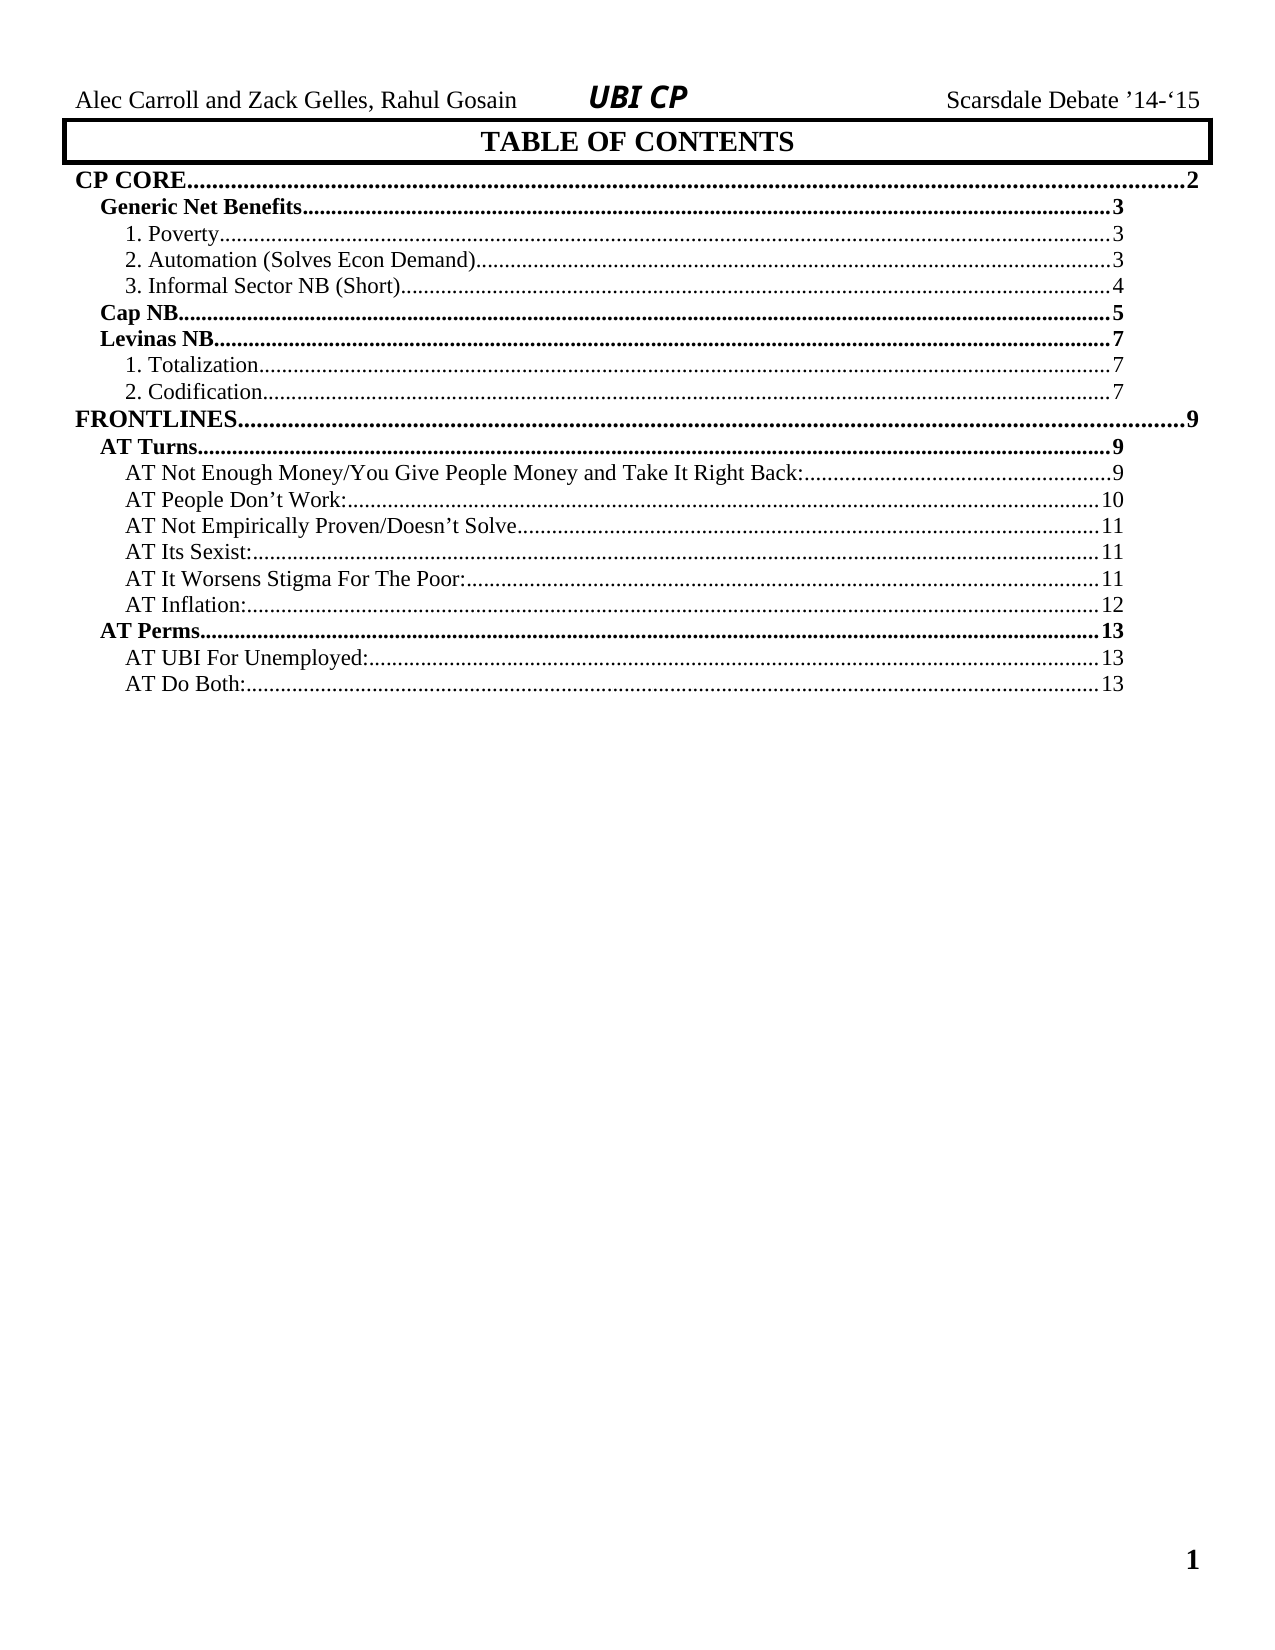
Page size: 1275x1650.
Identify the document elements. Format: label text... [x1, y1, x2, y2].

text 1. Totalization 7 [125, 352, 1200, 378]
text AT It Worsens Stigma For The Poor: 11 [125, 565, 1200, 591]
text AT Do Both: 13 [125, 670, 1200, 697]
text AT Perms 13 [100, 617, 1200, 644]
text 1. Poverty 3 [125, 220, 1200, 246]
text AT Not Empirically Proven/Doesn’t Solve 11 [125, 512, 1200, 538]
text 2. Codification 7 [125, 378, 1200, 404]
subtitle Table of Contents [67, 122, 1208, 160]
text 2. Automation (Solves Econ Demand) 3 [125, 246, 1200, 272]
text AT Turns 9 [100, 433, 1200, 459]
text AT People Don’t Work: 10 [125, 486, 1200, 512]
text Frontlines 9 [75, 404, 1200, 433]
text CP Core 2 [75, 165, 1200, 193]
text AT UBI For Unemployed: 13 [125, 644, 1200, 670]
text AT Inflation: 12 [125, 591, 1200, 617]
text AT Its Sexist: 11 [125, 538, 1200, 565]
text Cap NB 5 [100, 299, 1200, 325]
text 3. Informal Sector NB (Short) 4 [125, 272, 1200, 299]
text Levinas NB 7 [100, 325, 1200, 352]
text AT Not Enough Money/You Give People Money and Take It Right Back: 9 [125, 459, 1200, 486]
text Generic Net Benefits 3 [100, 193, 1200, 220]
